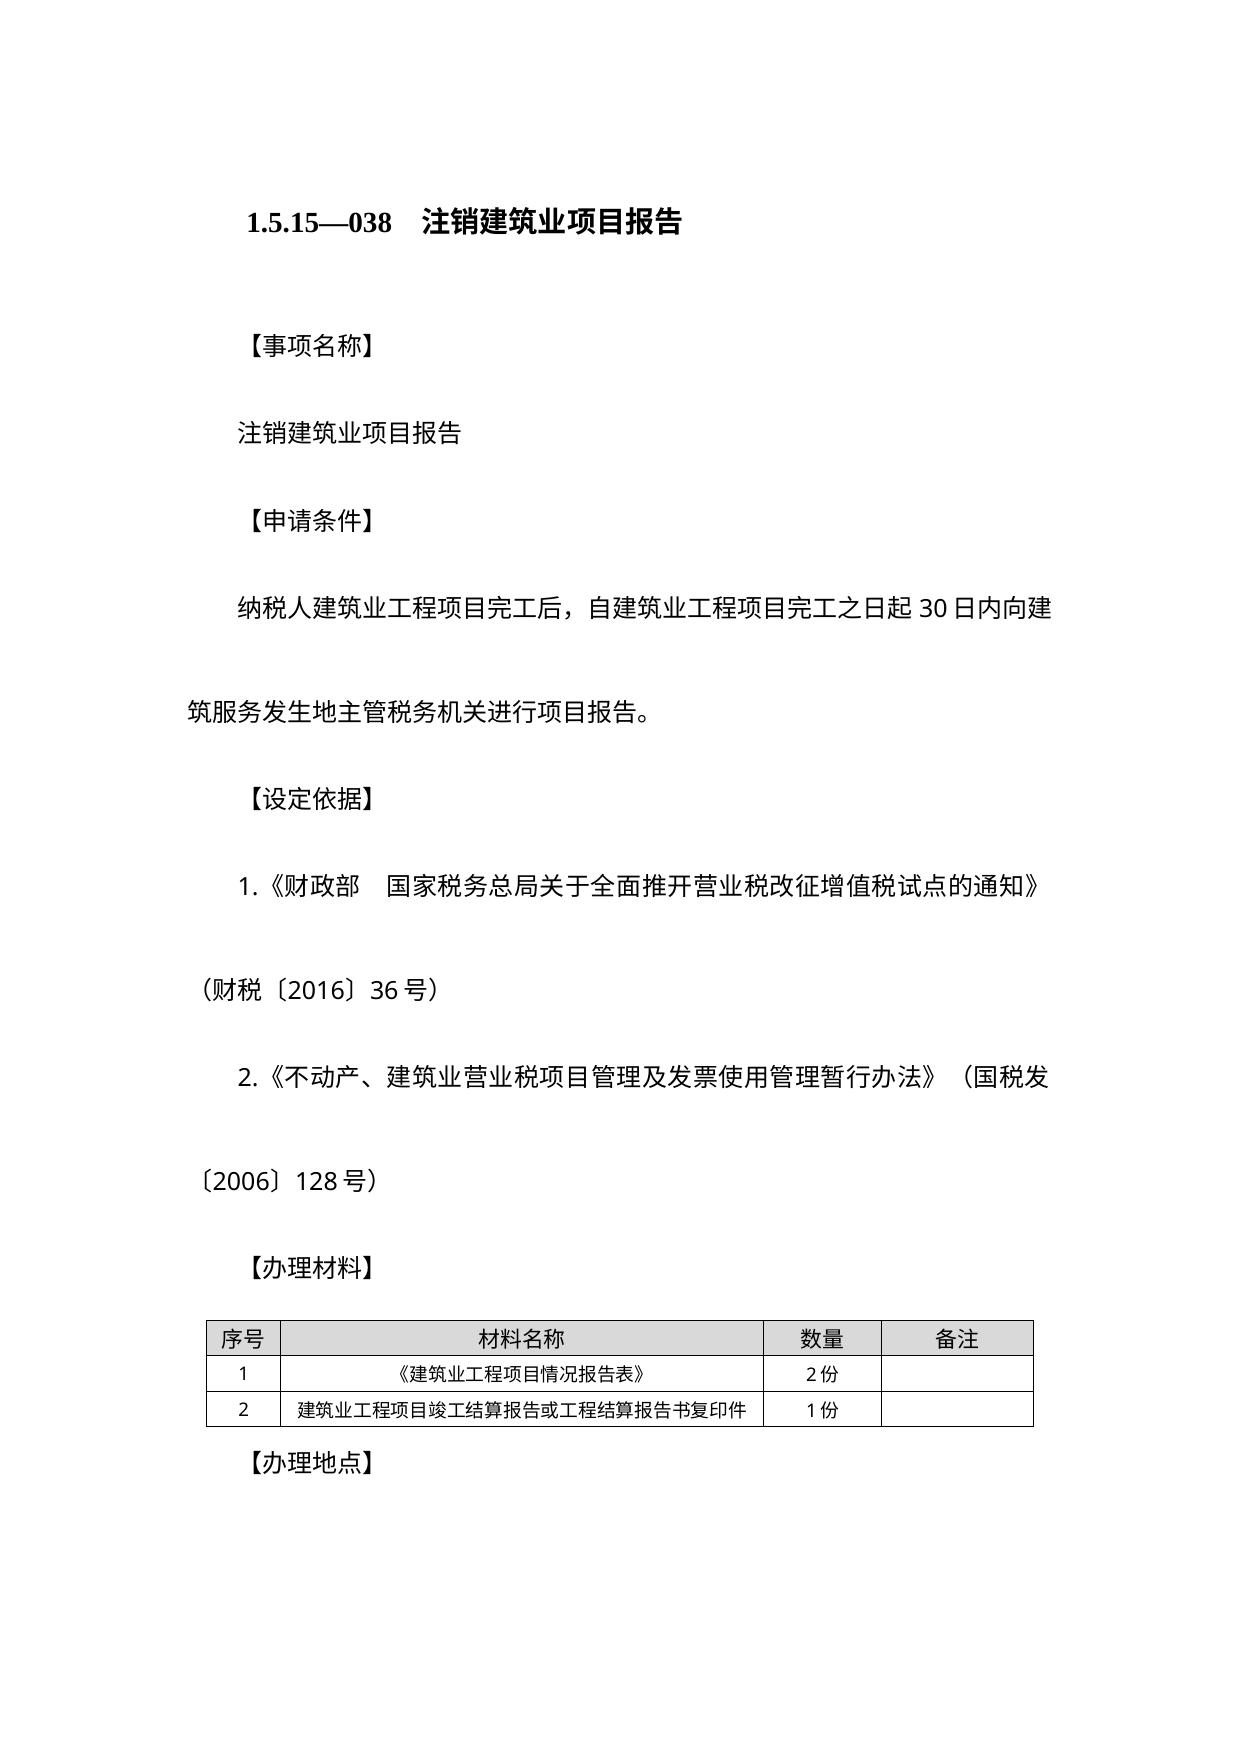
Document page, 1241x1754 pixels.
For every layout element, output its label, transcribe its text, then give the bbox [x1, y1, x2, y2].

text 纳税人建筑业工程项目完工后，自建筑业工程项目完工之日起30日内向建筑服务发生地主管税务机关进行项目报告。 [187, 572, 1053, 745]
text 【事项名称】 [187, 310, 1053, 379]
table_cell [882, 1356, 1033, 1391]
table_cell [882, 1392, 1033, 1426]
text 1.5.15—038 注销建筑业项目报告 [187, 185, 1053, 254]
table_cell 建筑业工程项目竣工结算报告或工程结算报告书复印件 [281, 1392, 763, 1426]
text 1.《财政部 国家税务总局关于全面推开营业税改征增值税试点的通知》（财税〔2016〕36号） [187, 850, 1053, 1023]
table_cell 2份 [764, 1356, 881, 1391]
text 2.《不动产、建筑业营业税项目管理及发票使用管理暂行办法》（国税发〔2006〕128号） [187, 1041, 1053, 1214]
text 【办理地点】 [187, 1427, 1053, 1496]
table_cell 2 [207, 1392, 280, 1426]
table_header 数量 [764, 1321, 881, 1355]
text 【申请条件】 [187, 485, 1053, 554]
text 【办理材料】 [187, 1232, 1053, 1302]
table_header 备注 [882, 1321, 1033, 1355]
table_cell 1份 [764, 1392, 881, 1426]
table_header 材料名称 [281, 1321, 763, 1355]
text 注销建筑业项目报告 [187, 397, 1053, 467]
table_header 序号 [207, 1321, 280, 1355]
table_cell 《建筑业工程项目情况报告表》 [281, 1356, 763, 1391]
text 【设定依据】 [187, 763, 1053, 832]
table_cell 1 [207, 1356, 280, 1391]
